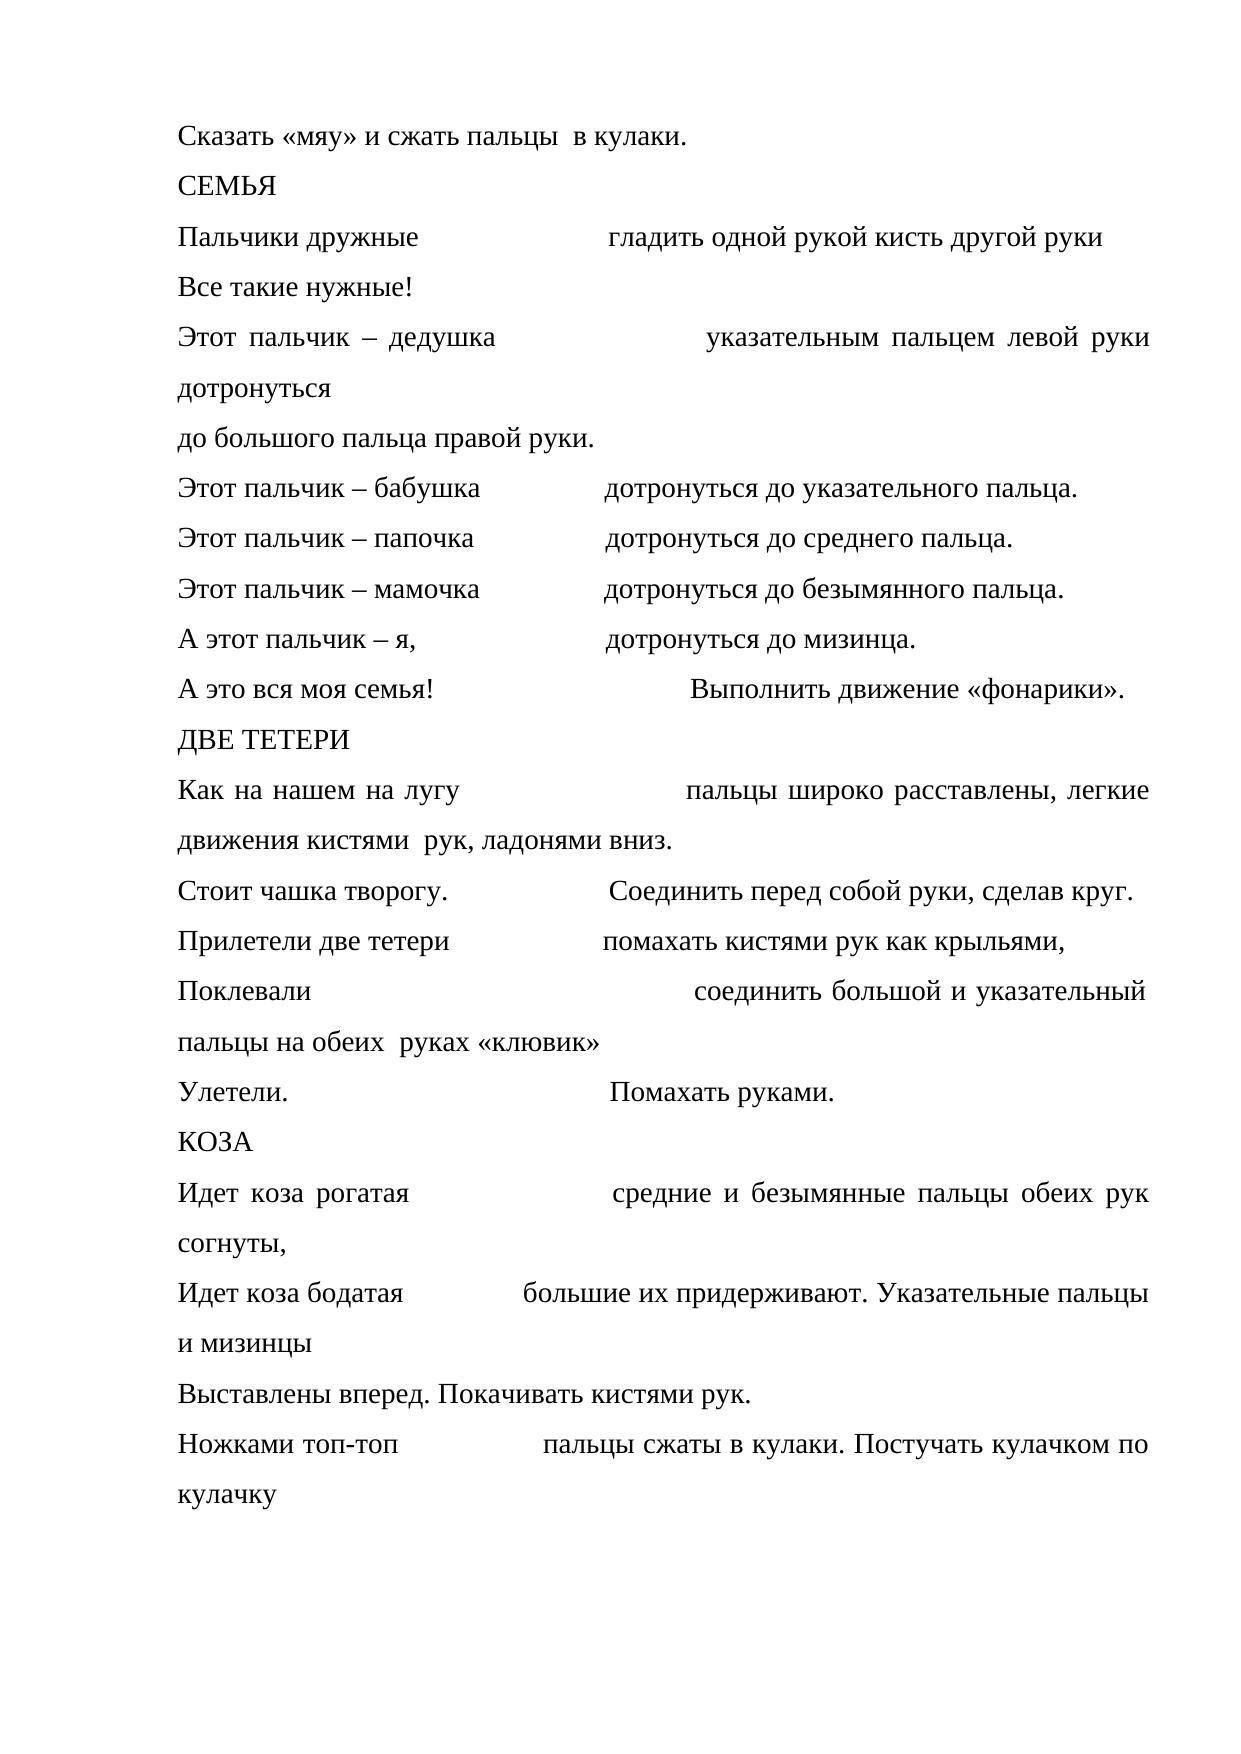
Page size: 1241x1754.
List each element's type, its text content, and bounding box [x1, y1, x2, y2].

text до большого пальца правой руки. [177, 420, 1152, 453]
text КОЗА [177, 1124, 1152, 1158]
text Как на нашем на лугу пальцы широко расставлены, легкие движения кистями рук, ладонями вниз. [177, 772, 1152, 856]
text А этот пальчик – я, дотронуться до мизинца. [177, 621, 1152, 655]
text Этот пальчик – бабушка дотронуться до указательного пальца. [177, 470, 1152, 504]
text Этот пальчик – папочка дотронуться до среднего пальца. [177, 521, 1152, 554]
text Ножками топ-топ пальцы сжаты в кулаки. Постучать кулачком по кулачку [177, 1426, 1152, 1510]
text Этот пальчик – мамочка дотронуться до безымянного пальца. [177, 571, 1152, 604]
text Прилетели две тетери помахать кистями рук как крыльями, [177, 923, 1152, 957]
text Этот пальчик – дедушка указательным пальцем левой руки дотронуться [177, 319, 1152, 403]
text Пальчики дружные гладить одной рукой кисть другой руки [177, 219, 1152, 252]
text Идет коза рогатая средние и безымянные пальцы обеих рук согнуты, [177, 1175, 1152, 1258]
text Улетели. Помахать руками. [177, 1074, 1152, 1108]
text Идет коза бодатая большие их придерживают. Указательные пальцы и мизинцы [177, 1275, 1152, 1359]
text ДВЕ ТЕТЕРИ [177, 722, 1152, 755]
text Стоит чашка творогу. Соединить перед собой руки, сделав круг. [177, 873, 1152, 906]
text СЕМЬЯ [177, 168, 1152, 202]
text Все такие нужные! [177, 269, 1152, 303]
text Выставлены вперед. Покачивать кистями рук. [177, 1376, 1152, 1409]
text Поклевали соединить большой и указательный пальцы на обеих руках «клювик» [177, 973, 1152, 1057]
text Сказать «мяу» и сжать пальцы в кулаки. [177, 118, 1152, 152]
text А это вся моя семья! Выполнить движение «фонарики». [177, 672, 1152, 705]
